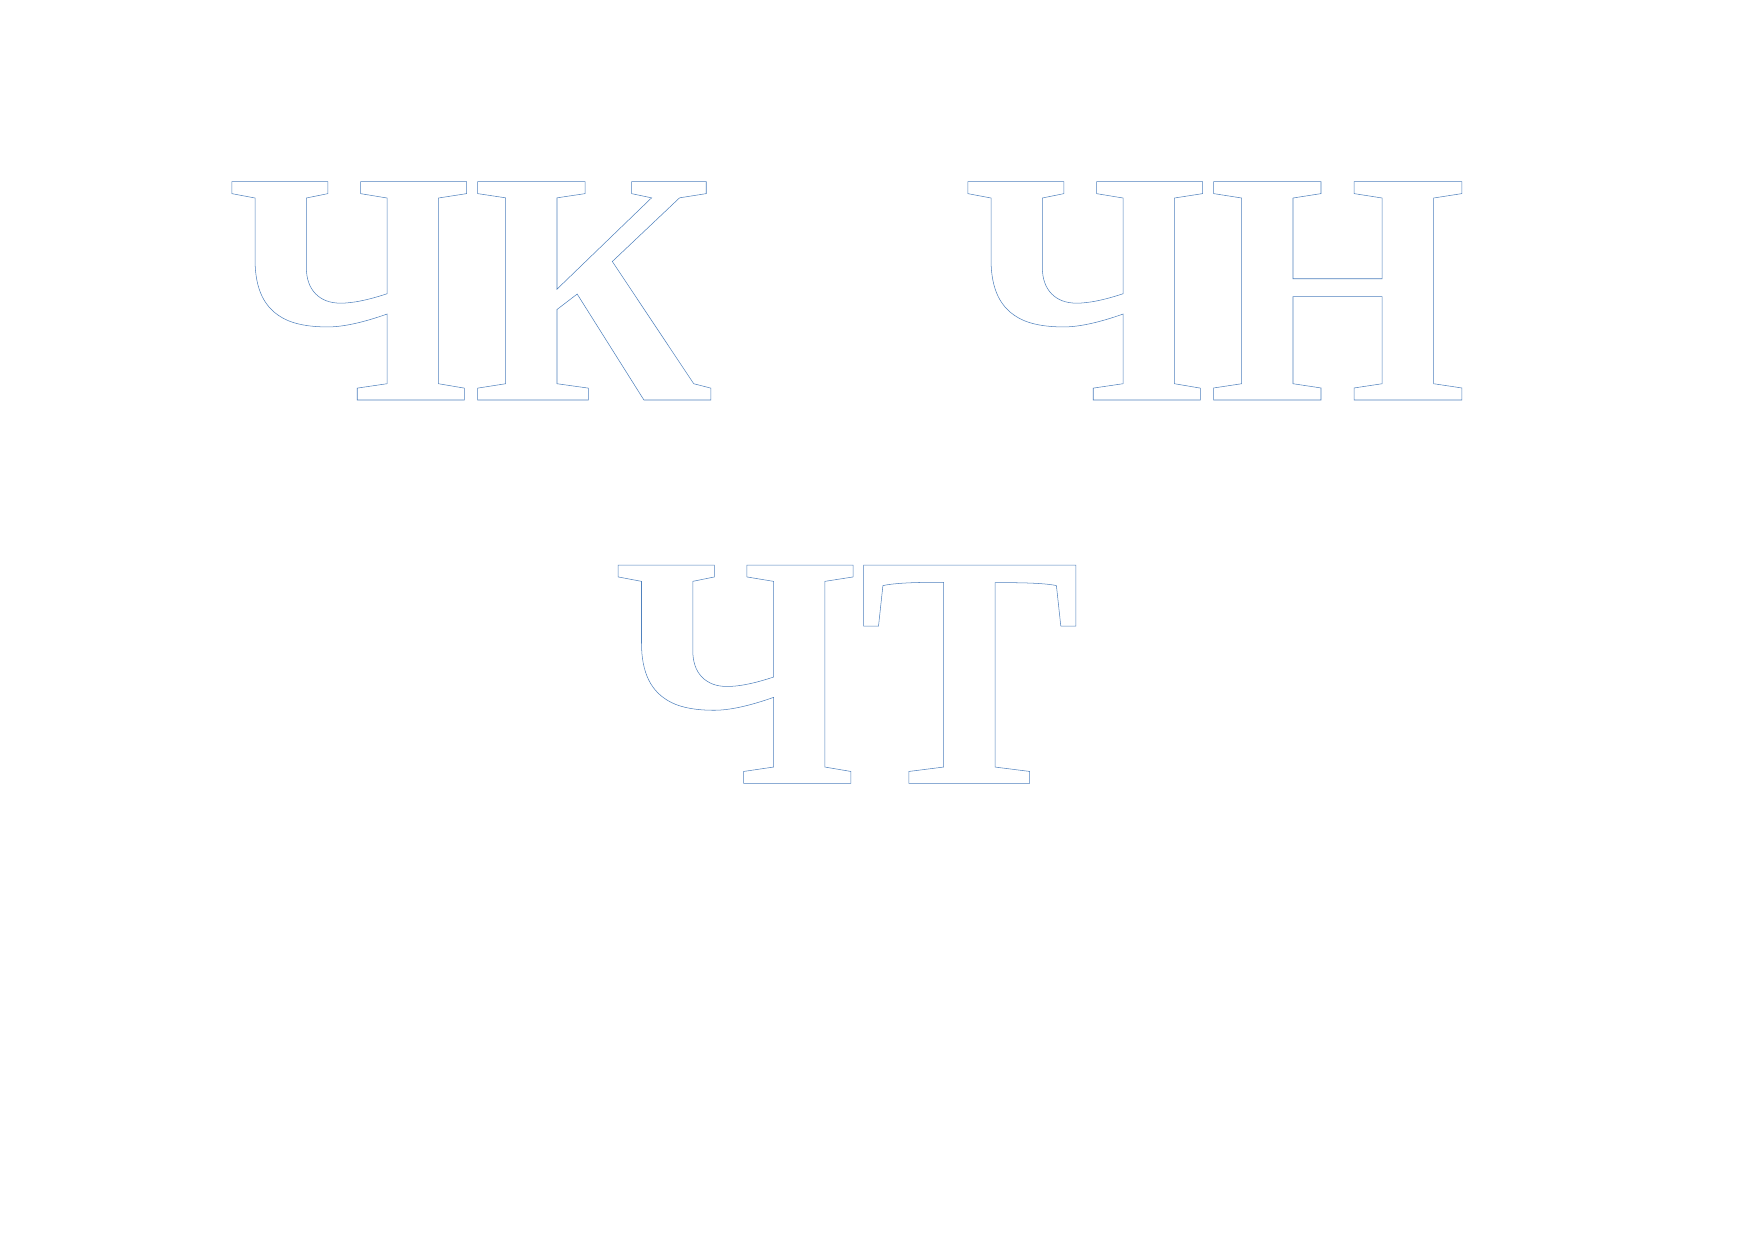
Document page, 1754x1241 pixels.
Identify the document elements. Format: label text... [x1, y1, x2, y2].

text ЧК ЧН ЧТ [59, 89, 1636, 855]
